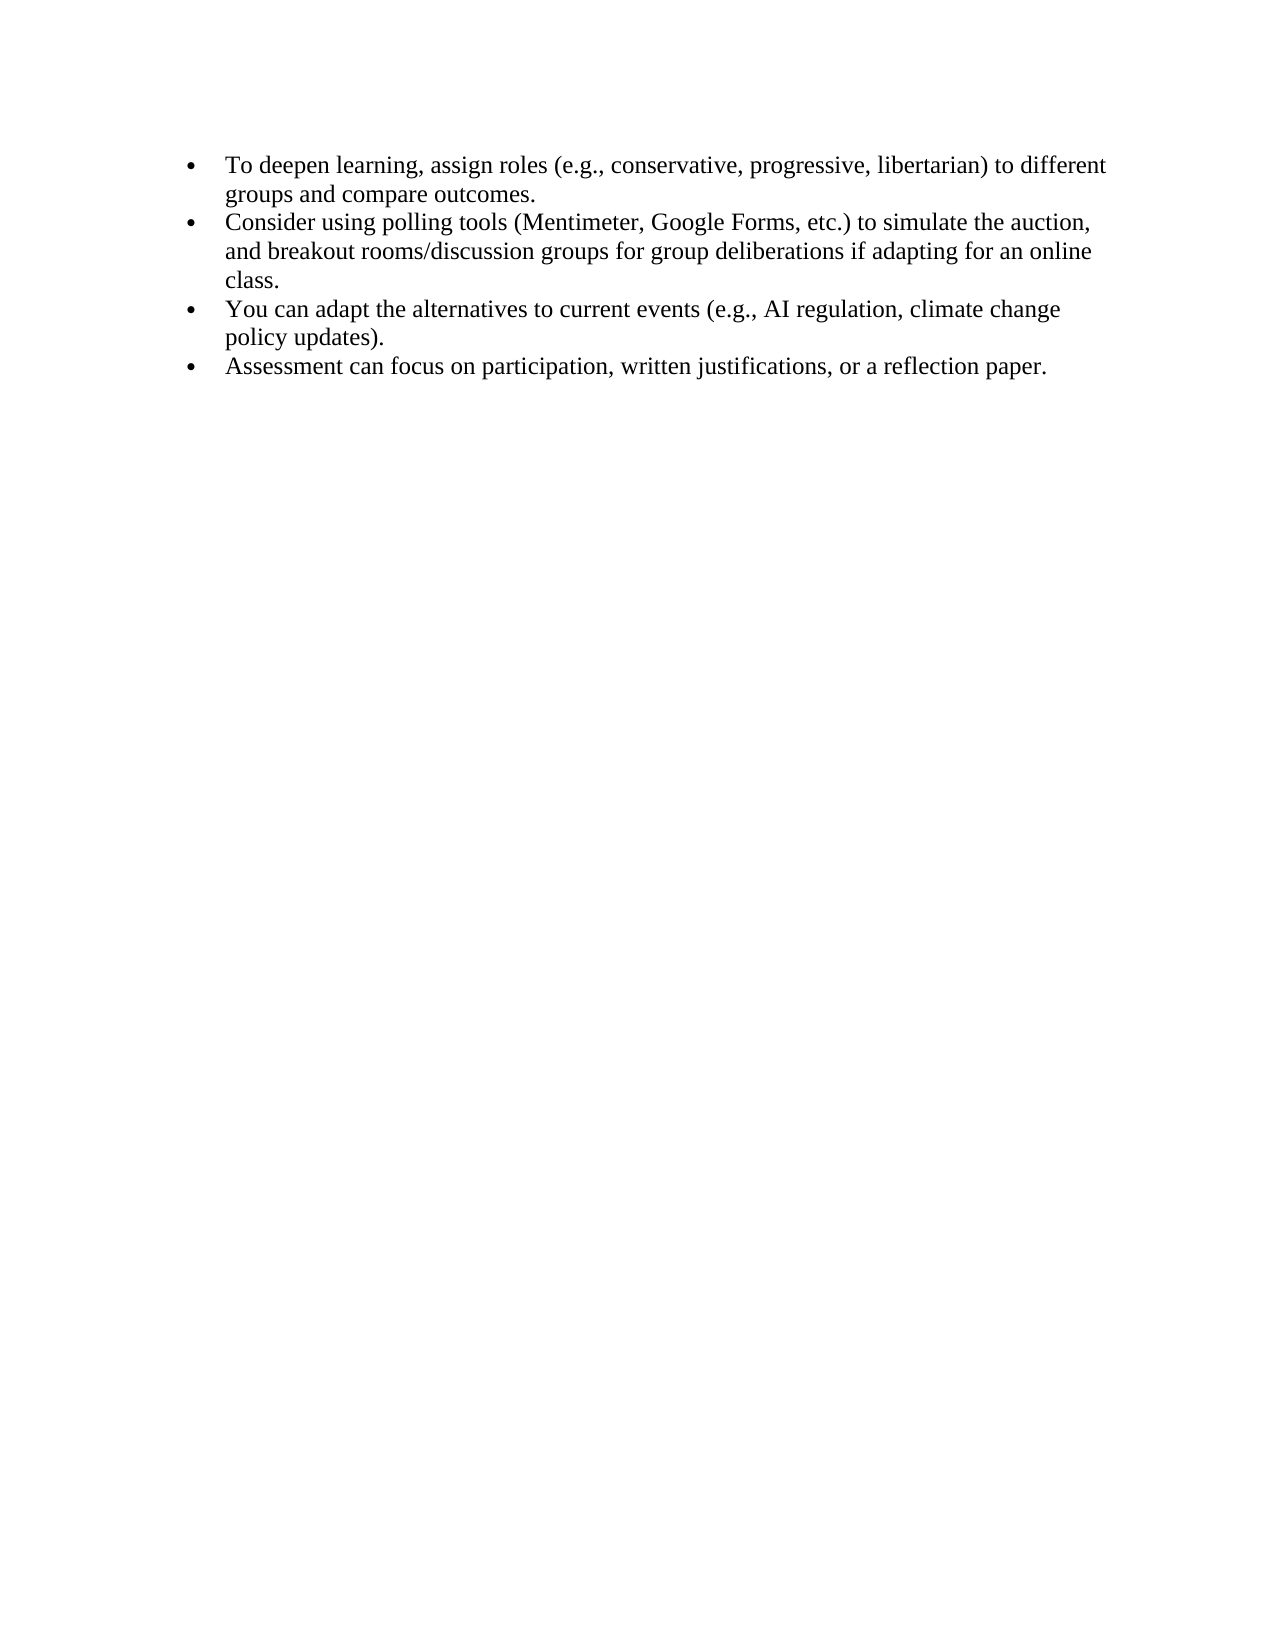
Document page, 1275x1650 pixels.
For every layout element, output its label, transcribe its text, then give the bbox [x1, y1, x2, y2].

list Consider using polling tools (Mentimeter, Google Forms, etc.) to simulate the auction, and breakout rooms/discussion groups for group deliberations if adapting for an online class. [187, 207, 1125, 294]
list Assessment can focus on participation, written justifications, or a reflection paper. [187, 351, 1125, 380]
list To deepen learning, assign roles (e.g., conservative, progressive, libertarian) to different groups and compare outcomes. [187, 150, 1125, 207]
list You can adapt the alternatives to current events (e.g., AI regulation, climate change policy updates). [187, 294, 1125, 351]
